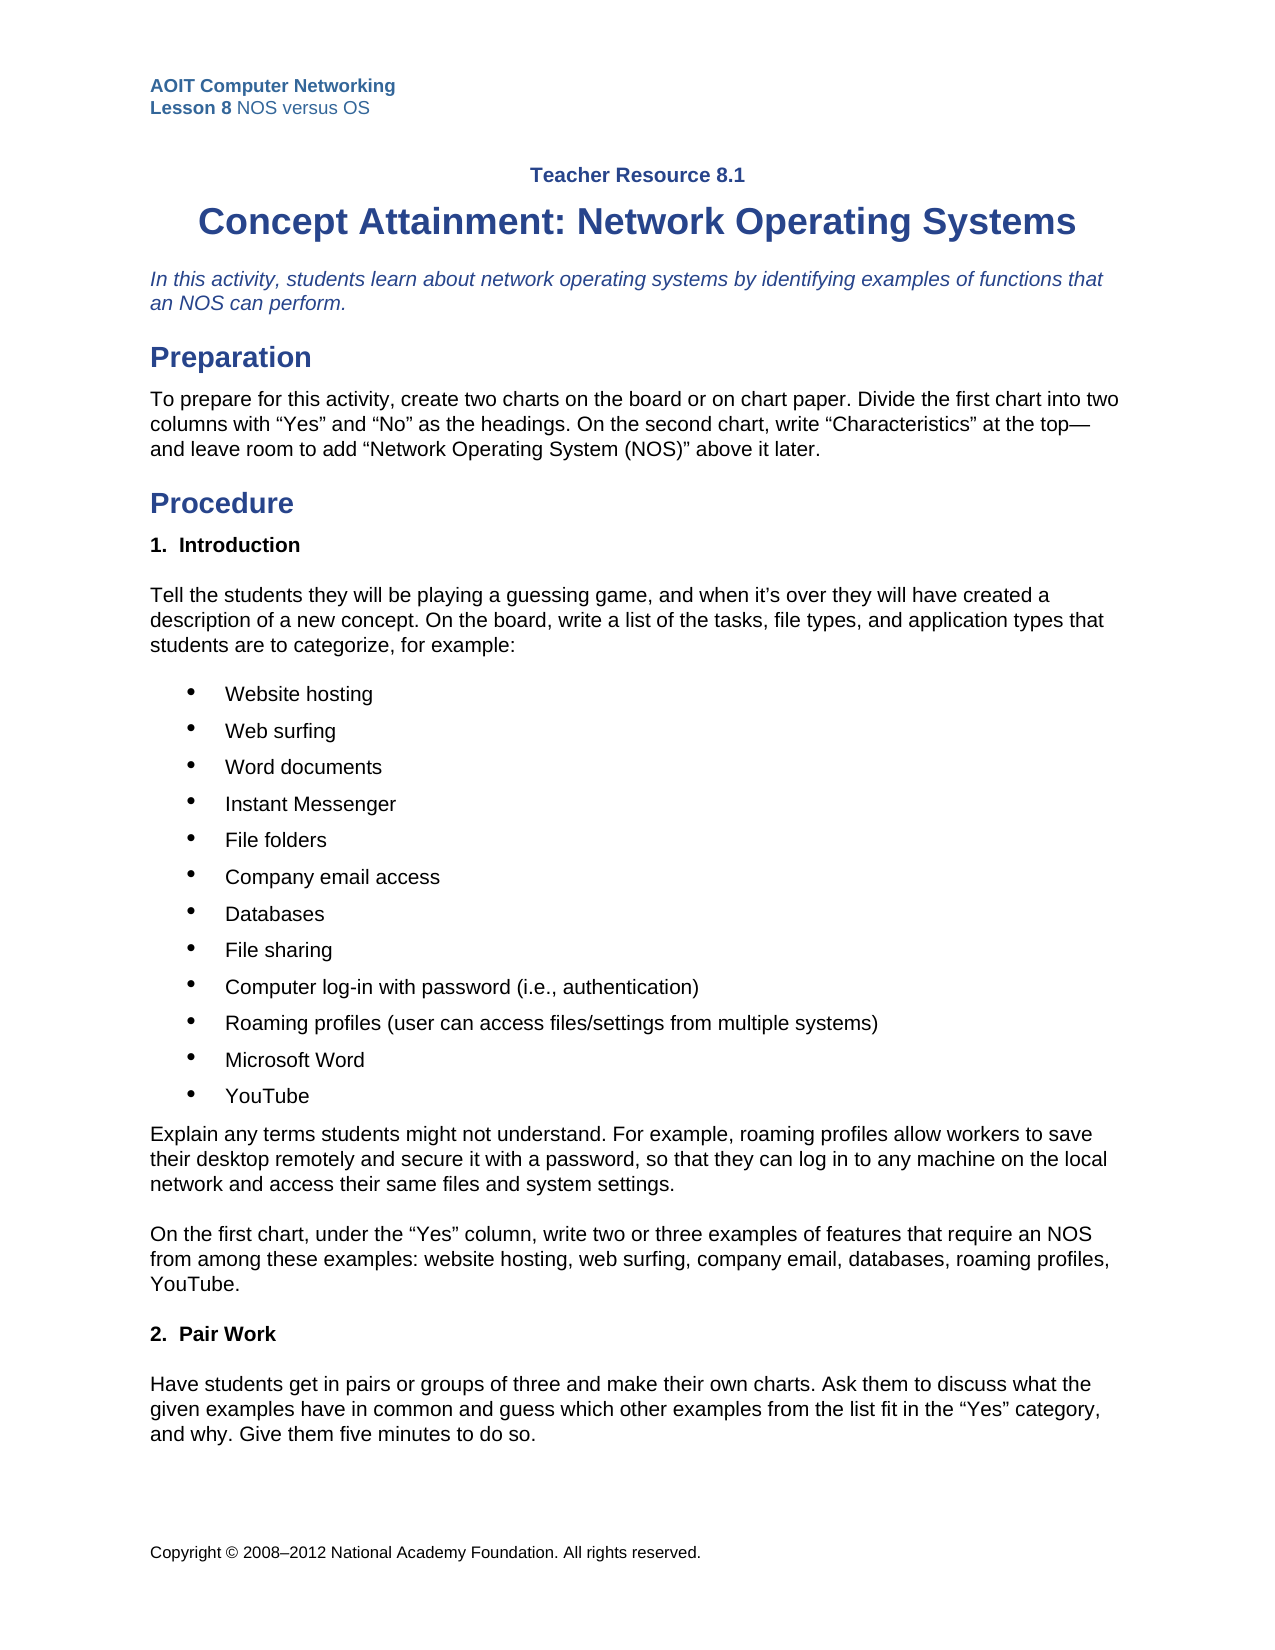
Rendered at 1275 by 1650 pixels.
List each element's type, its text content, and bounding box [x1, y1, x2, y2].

text Computer log-in with password (i.e., authentication) [187, 974, 1125, 999]
text In this activity, students learn about network operating systems by identifying examples of functions that an NOS can perform. [150, 267, 1125, 315]
text On the first chart, under the “Yes” column, write two or three examples of features that require an NOS from among these examples: website hosting, web surfing, company email, databases, roaming profiles, YouTube. [150, 1221, 1125, 1296]
text Teacher Resource 8.1 [150, 162, 1125, 186]
text Microsoft Word [187, 1048, 1125, 1072]
text Procedure [150, 486, 1125, 519]
text Preparation [150, 340, 1125, 373]
text Web surfing [187, 719, 1125, 743]
text Instant Messenger [187, 792, 1125, 816]
text Roaming profiles (user can access files/settings from multiple systems) [187, 1011, 1125, 1035]
title Concept Attainment: Network Operating Systems [150, 199, 1125, 242]
text Website hosting [187, 682, 1125, 706]
text File sharing [187, 938, 1125, 962]
text Word documents [187, 755, 1125, 779]
text Company email access [187, 865, 1125, 889]
text Have students get in pairs or groups of three and make their own charts. Ask them to discuss what the given examples have in common and guess which other examples from the list fit in the “Yes” category, and why. Give them five minutes to do so. [150, 1371, 1125, 1446]
text YouTube [187, 1084, 1125, 1108]
text Explain any terms students might not understand. For example, roaming profiles allow workers to save their desktop remotely and secure it with a password, so that they can log in to any machine on the local network and access their same files and system settings. [150, 1121, 1125, 1196]
text File folders [187, 828, 1125, 852]
text Tell the students they will be playing a guessing game, and when it’s over they will have created a description of a new concept. On the board, write a list of the tasks, file types, and application types that students are to categorize, for example: [150, 582, 1125, 657]
text 2. Pair Work [150, 1321, 1125, 1346]
text Databases [187, 901, 1125, 926]
text To prepare for this activity, create two charts on the board or on chart paper. Divide the first chart into two columns with “Yes” and “No” as the headings. On the second chart, write “Characteristics” at the top—and leave room to add “Network Operating System (NOS)” above it later. [150, 386, 1125, 461]
text 1. Introduction [150, 532, 1125, 557]
